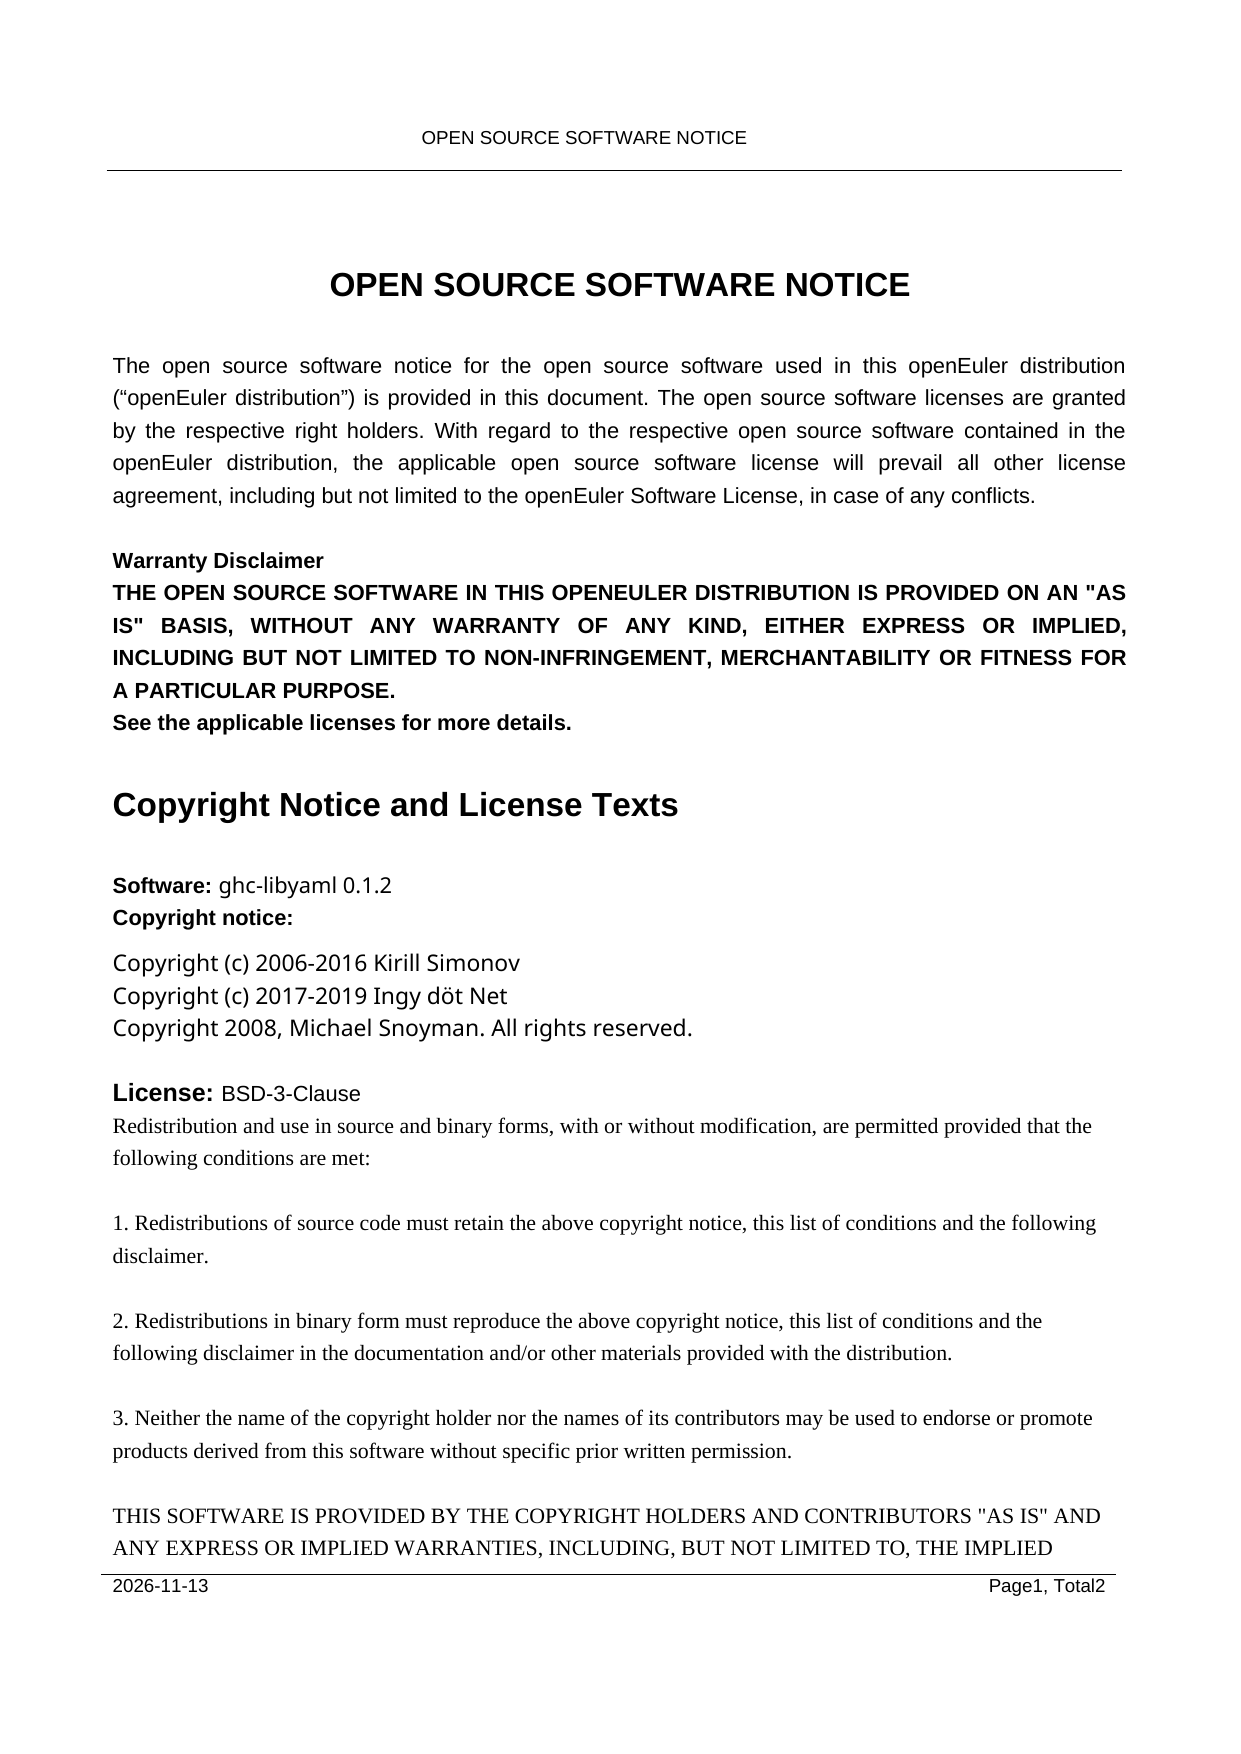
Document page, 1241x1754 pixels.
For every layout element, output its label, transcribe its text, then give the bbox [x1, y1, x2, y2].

text Copyright notice: [112, 901, 1128, 934]
text License: BSD-3-Clause [112, 1077, 1128, 1109]
text THE OPEN SOURCE SOFTWARE IN THIS OPENEULER DISTRIBUTION IS PROVIDED ON AN "AS IS" BASIS, WITHOUT ANY WARRANTY OF ANY KIND, EITHER EXPRESS OR IMPLIED, INCLUDING BUT NOT LIMITED TO NON-INFRINGEMENT, MERCHANTABILITY OR FITNESS FOR A PARTICULAR PURPOSE. See the applicable licenses for more details. [112, 576, 1128, 739]
text Copyright (c) 2006-2016 Kirill Simonov Copyright (c) 2017-2019 Ingy döt Net Copyright 2008, Michael Snoyman. All rights reserved. [112, 947, 1128, 1077]
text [112, 1109, 1128, 1564]
text OPEN SOURCE SOFTWARE NOTICE [112, 251, 1128, 316]
text The open source software notice for the open source software used in this openEuler distribution (“openEuler distribution”) is provided in this document. The open source software licenses are granted by the respective right holders. With regard to the respective open source software contained in the openEuler distribution, the applicable open source software license will prevail all other license agreement, including but not limited to the openEuler Software License, in case of any conflicts. [112, 349, 1128, 511]
text Copyright Notice and License Texts [112, 771, 1128, 836]
text Warranty Disclaimer [112, 544, 1128, 576]
title Software: ghc-libyaml 0.1.2 [112, 869, 1128, 901]
